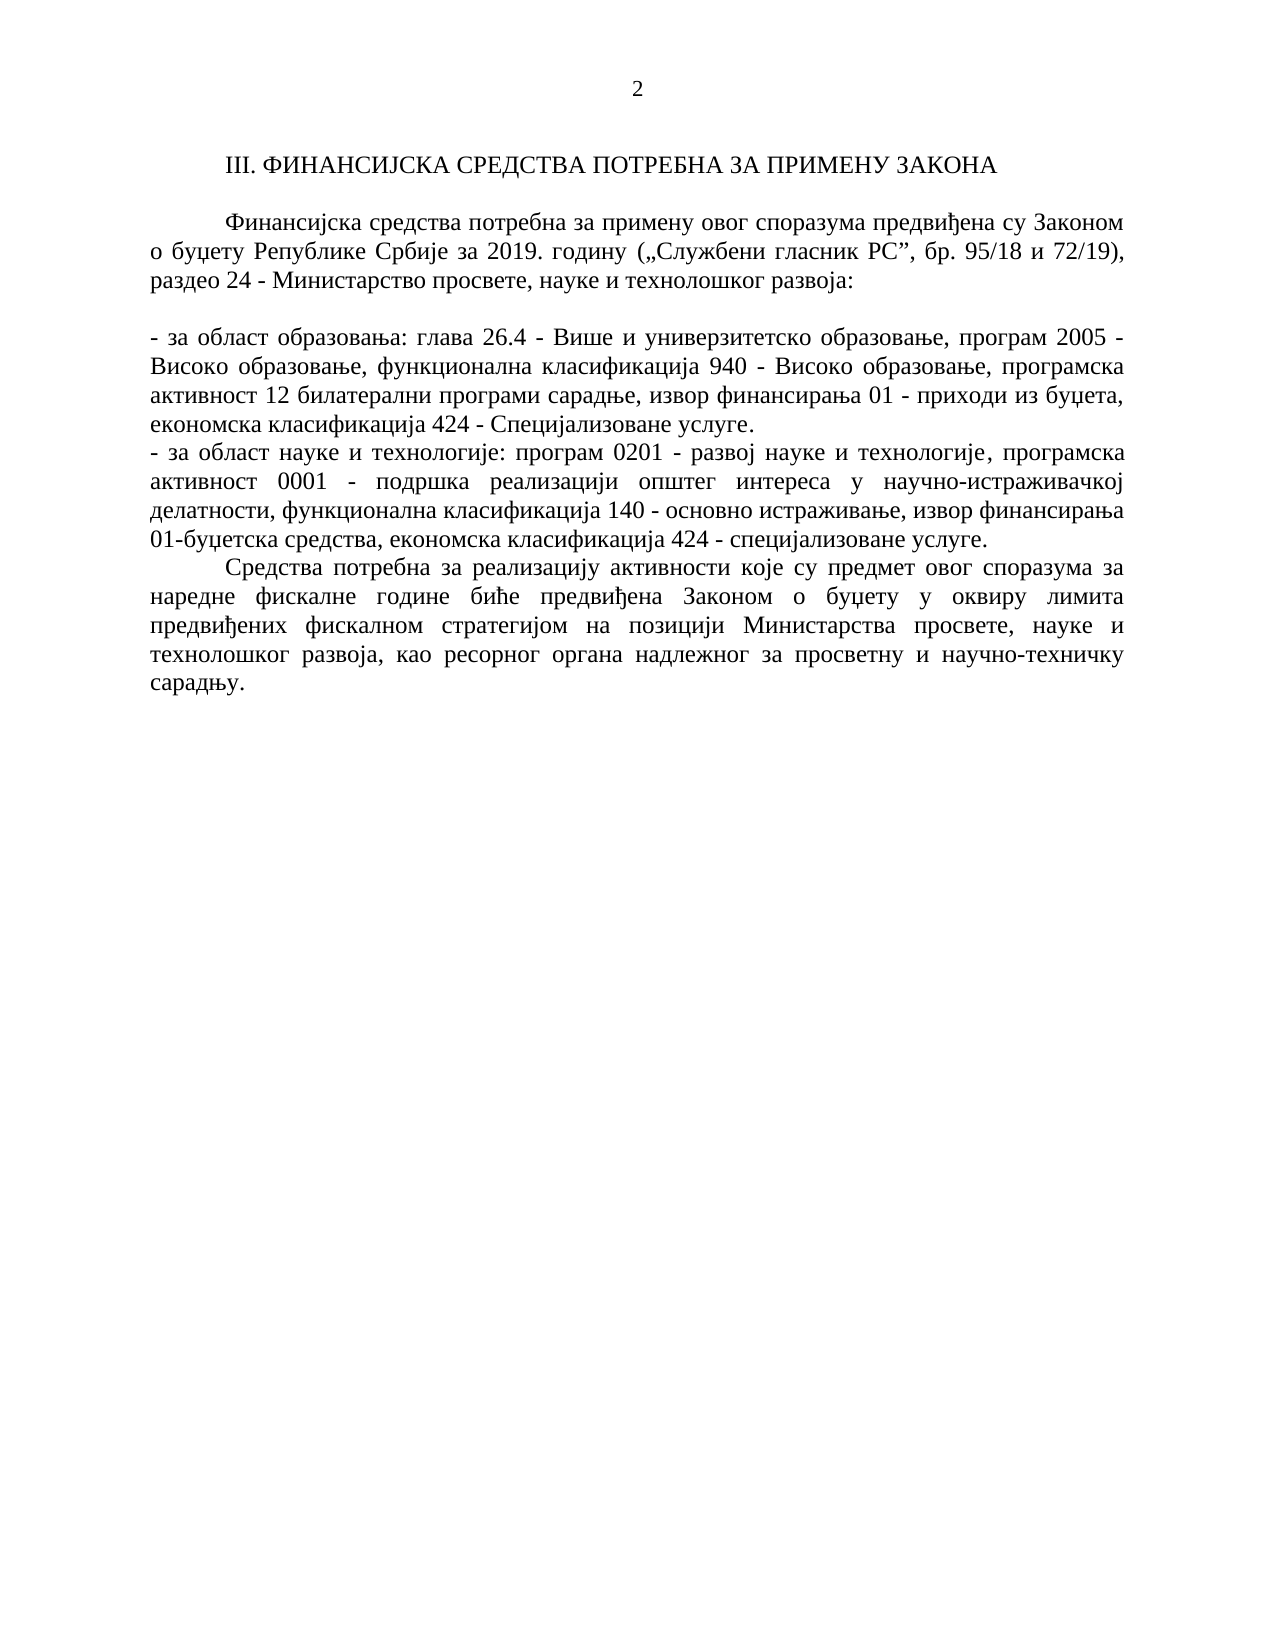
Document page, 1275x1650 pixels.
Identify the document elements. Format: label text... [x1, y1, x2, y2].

text III. ФИНАНСИЈСКА СРЕДСТВА ПОТРЕБНА ЗА ПРИМЕНУ ЗАКОНА [150, 150, 1144, 179]
text - за област образовања: глава 26.4 - Више и универзитетско образовање, програм 2005 - Високо образовање, функционална класификација 940 - Високо образовање, програмска активност 12 билатерални програми сарадње, извор финансирања 01 - приходи из буџета, економска класификација 424 - Специјализоване услуге. [150, 322, 1125, 437]
text Средства потребна за реализацију активности које су предмет овог споразума за наредне фискалне године биће предвиђена Законом о буџету у оквиру лимита предвиђених фискалном стратегијом на позицији Министарства просвете, науке и технолошког развоја, као ресорног органа надлежног за просветну и научно-техничку сарадњу. [150, 552, 1125, 696]
text Финансијска средства потребна за примену овог споразума предвиђена су Законом о буџету Републике Србије за 2019. годину („Службени гласник РС”, бр. 95/18 и 72/19), раздео 24 - Министарство просвете, науке и технолошког развоја: [150, 207, 1125, 294]
text - за област науке и технологије: програм 0201 - развој науке и технологије, програмска активност 0001 - подршка реализацији општег интереса у научно-истраживачкој делатности, функционална класификација 140 - основно истраживање, извор финансирања 01-буџетска средства, економска класификација 424 - специјализоване услуге. [150, 437, 1125, 552]
